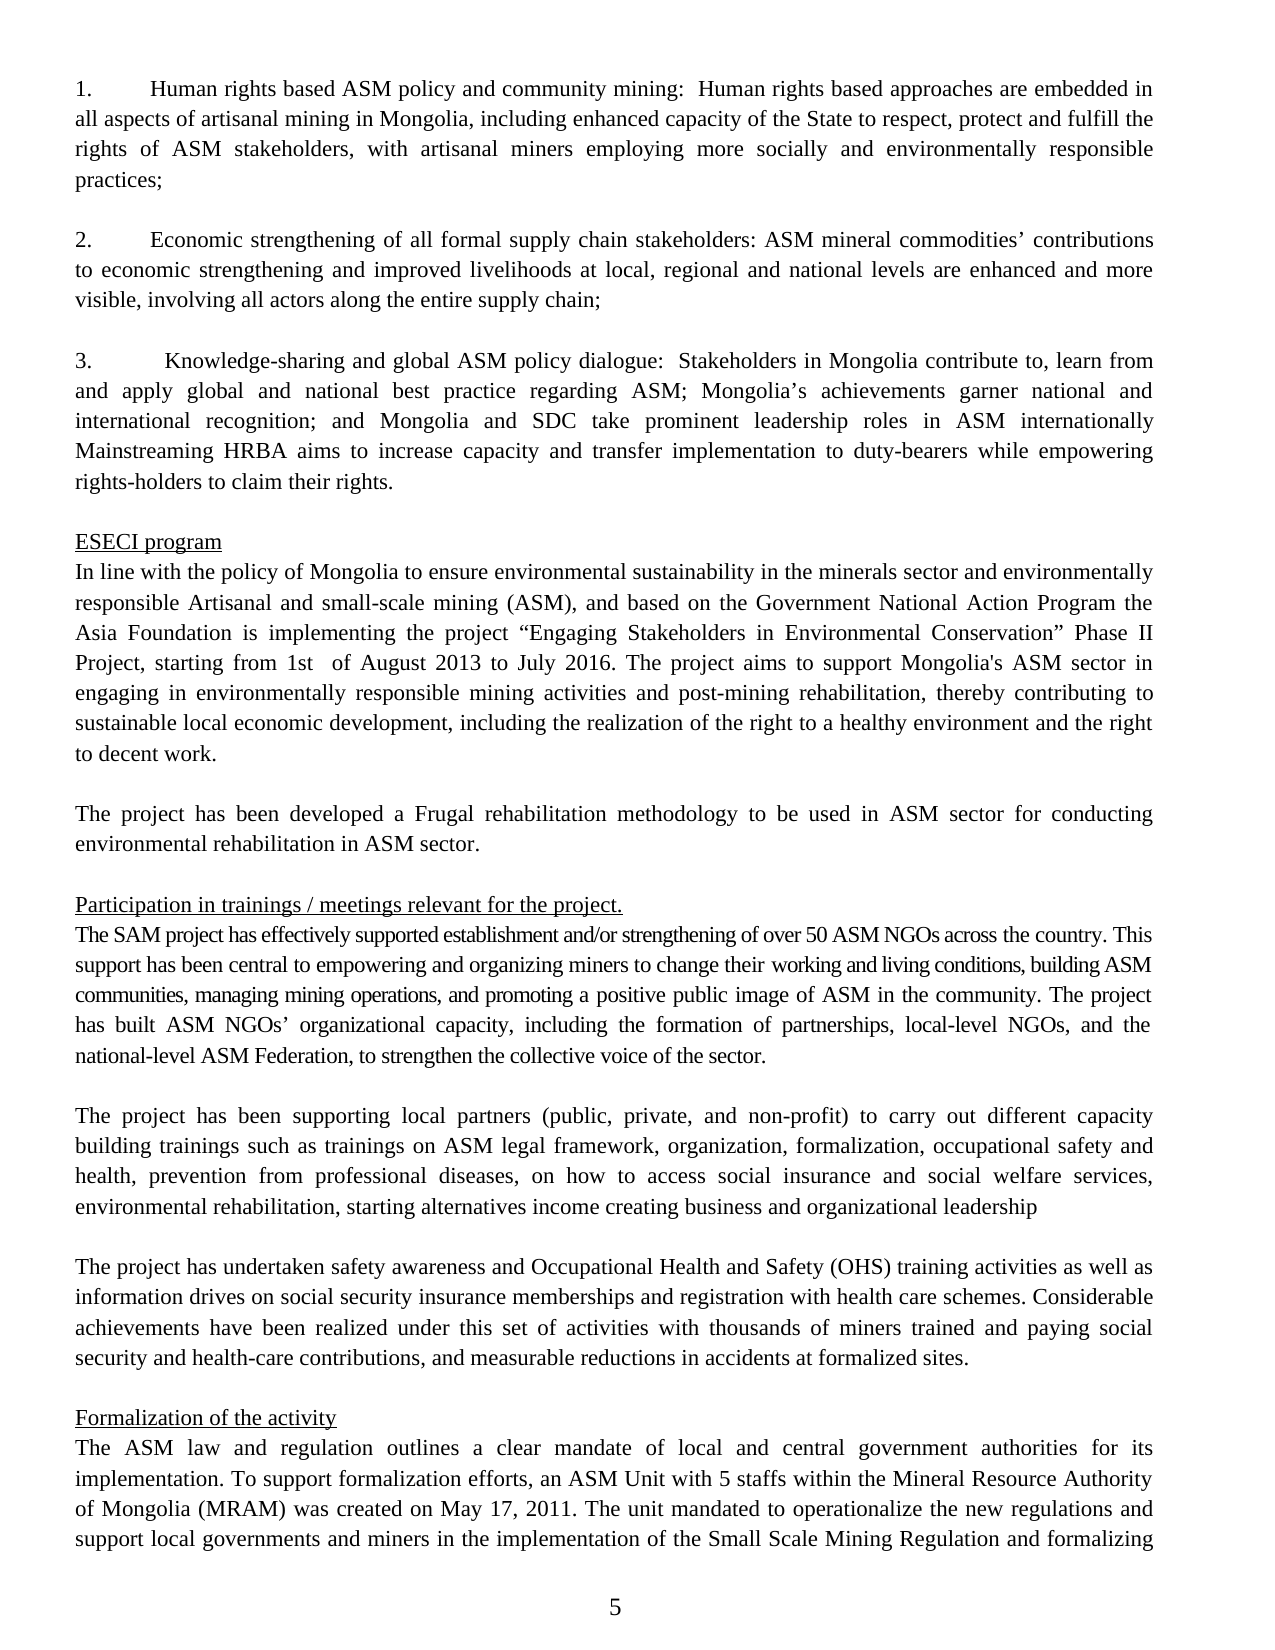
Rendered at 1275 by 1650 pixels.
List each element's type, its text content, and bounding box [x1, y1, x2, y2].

text The SAM project has effectively supported establishment and/or strengthening of over 50 ASM NGOs across the country. This support has been central to empowering and organizing miners to change their working and living conditions, building ASM communities, managing mining operations, and promoting a positive public image of ASM in the community. The project has built ASM NGOs’ organizational capacity, including the formation of partnerships, local-level NGOs, and the national-level ASM Federation, to strengthen the collective voice of the sector. [75, 921, 1152, 1068]
list Economic strengthening of all formal supply chain stakeholders: ASM mineral commodities’ contributions to economic strengthening and improved livelihoods at local, regional and national levels are enhanced and more visible, involving all actors along the entire supply chain; [75, 226, 1155, 313]
text Formalization of the activity [75, 1404, 1155, 1431]
text The project has been developed a Frugal rehabilitation methodology to be used in ASM sector for conducting environmental rehabilitation in ASM sector. [75, 800, 1155, 857]
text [75, 1434, 1155, 1551]
text The project has undertaken safety awareness and Occupational Health and Safety (OHS) training activities as well as information drives on social security insurance memberships and registration with health care schemes. Considerable achievements have been realized under this set of activities with thousands of miners trained and paying social security and health-care contributions, and measurable reductions in accidents at formalized sites. [75, 1253, 1155, 1370]
text The project has been supporting local partners (public, private, and non-profit) to carry out different capacity building trainings such as trainings on ASM legal framework, organization, formalization, occupational safety and health, prevention from professional diseases, on how to access social insurance and social welfare services, environmental rehabilitation, starting alternatives income creating business and organizational leadership [75, 1102, 1155, 1219]
text ESECI program [75, 528, 1155, 554]
text Participation in trainings / meetings relevant for the project. [75, 891, 1155, 917]
text In line with the policy of Mongolia to ensure environmental sustainability in the minerals sector and environmentally responsible Artisanal and small-scale mining (ASM), and based on the Government National Action Program the Asia Foundation is implementing the project “Engaging Stakeholders in Environmental Conservation” Phase II Project, starting from 1st of August 2013 to July 2016. The project aims to support Mongolia's ASM sector in engaging in environmentally responsible mining activities and post-mining rehabilitation, thereby contributing to sustainable local economic development, including the realization of the right to a healthy environment and the right to decent work. [75, 558, 1155, 766]
list Knowledge-sharing and global ASM policy dialogue: Stakeholders in Mongolia contribute to, learn from and apply global and national best practice regarding ASM; Mongolia’s achievements garner national and international recognition; and Mongolia and SDC take prominent leadership roles in ASM internationally Mainstreaming HRBA aims to increase capacity and transfer implementation to duty-bearers while empowering rights-holders to claim their rights. [75, 347, 1155, 494]
list Human rights based ASM policy and community mining: Human rights based approaches are embedded in all aspects of artisanal mining in Mongolia, including enhanced capacity of the State to respect, protect and fulfill the rights of ASM stakeholders, with artisanal miners employing more socially and environmentally responsible practices; [75, 75, 1155, 192]
